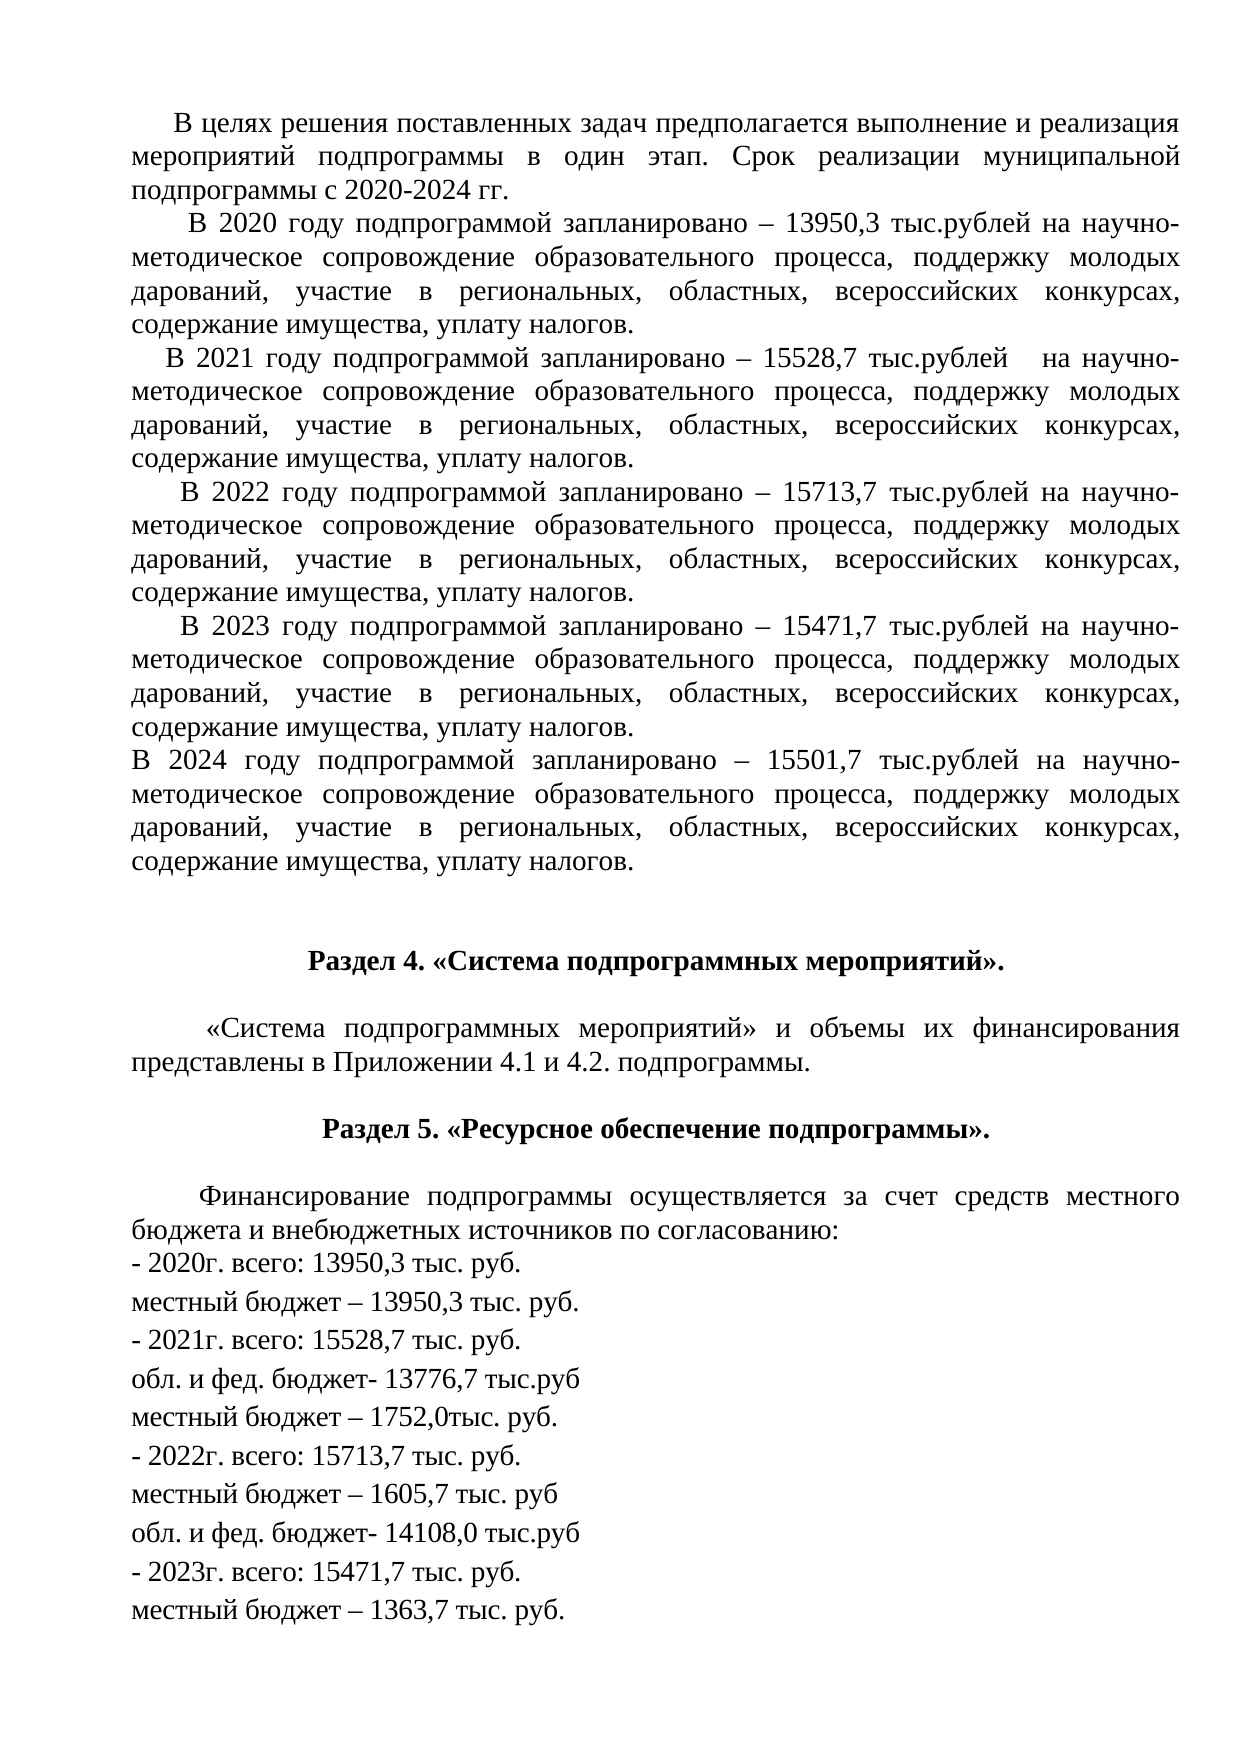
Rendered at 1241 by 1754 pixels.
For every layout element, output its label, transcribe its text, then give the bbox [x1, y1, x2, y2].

text местный бюджет – 1605,7 тыс. руб [131, 1477, 1181, 1510]
text местный бюджет – 1752,0тыс. руб. [131, 1399, 1181, 1433]
text В 2020 году подпрограммой запланировано – 13950,3 тыс.рублей на научно-методическое сопровождение образовательного процесса, поддержку молодых дарований, участие в региональных, областных, всероссийских конкурсах, содержание имущества, уплату налогов. [131, 206, 1181, 340]
text обл. и фед. бюджет- 13776,7 тыс.руб [131, 1361, 1181, 1394]
text - 2021г. всего: 15528,7 тыс. руб. [131, 1322, 1181, 1356]
text В 2023 году подпрограммой запланировано – 15471,7 тыс.рублей на научно-методическое сопровождение образовательного процесса, поддержку молодых дарований, участие в региональных, областных, всероссийских конкурсах, содержание имущества, уплату налогов. [131, 608, 1181, 742]
text Раздел 4. «Система подпрограммных мероприятий». [131, 943, 1181, 977]
text местный бюджет – 13950,3 тыс. руб. [131, 1284, 1181, 1317]
text В 2021 году подпрограммой запланировано – 15528,7 тыс.рублей на научно-методическое сопровождение образовательного процесса, поддержку молодых дарований, участие в региональных, областных, всероссийских конкурсах, содержание имущества, уплату налогов. [131, 340, 1181, 474]
text В 2022 году подпрограммой запланировано – 15713,7 тыс.рублей на научно-методическое сопровождение образовательного процесса, поддержку молодых дарований, участие в региональных, областных, всероссийских конкурсах, содержание имущества, уплату налогов. [131, 474, 1181, 608]
text Финансирование подпрограммы осуществляется за счет средств местного бюджета и внебюджетных источников по согласованию: [131, 1178, 1181, 1245]
text «Система подпрограммных мероприятий» и объемы их финансирования представлены в Приложении 4.1 и 4.2. подпрограммы. [131, 1011, 1181, 1078]
text - 2022г. всего: 15713,7 тыс. руб. [131, 1438, 1181, 1472]
text - 2020г. всего: 13950,3 тыс. руб. [131, 1245, 1181, 1279]
text обл. и фед. бюджет- 14108,0 тыс.руб [131, 1515, 1181, 1549]
text местный бюджет – 1363,7 тыс. руб. [131, 1592, 1181, 1626]
text Раздел 5. «Ресурсное обеспечение подпрограммы». [131, 1111, 1181, 1145]
text - 2023г. всего: 15471,7 тыс. руб. [131, 1554, 1181, 1587]
text В целях решения поставленных задач предполагается выполнение и реализация мероприятий подпрограммы в один этап. Срок реализации муниципальной подпрограммы с 2020-2024 гг. [131, 105, 1181, 206]
text В 2024 году подпрограммой запланировано – 15501,7 тыс.рублей на научно-методическое сопровождение образовательного процесса, поддержку молодых дарований, участие в региональных, областных, всероссийских конкурсах, содержание имущества, уплату налогов. [131, 742, 1181, 876]
